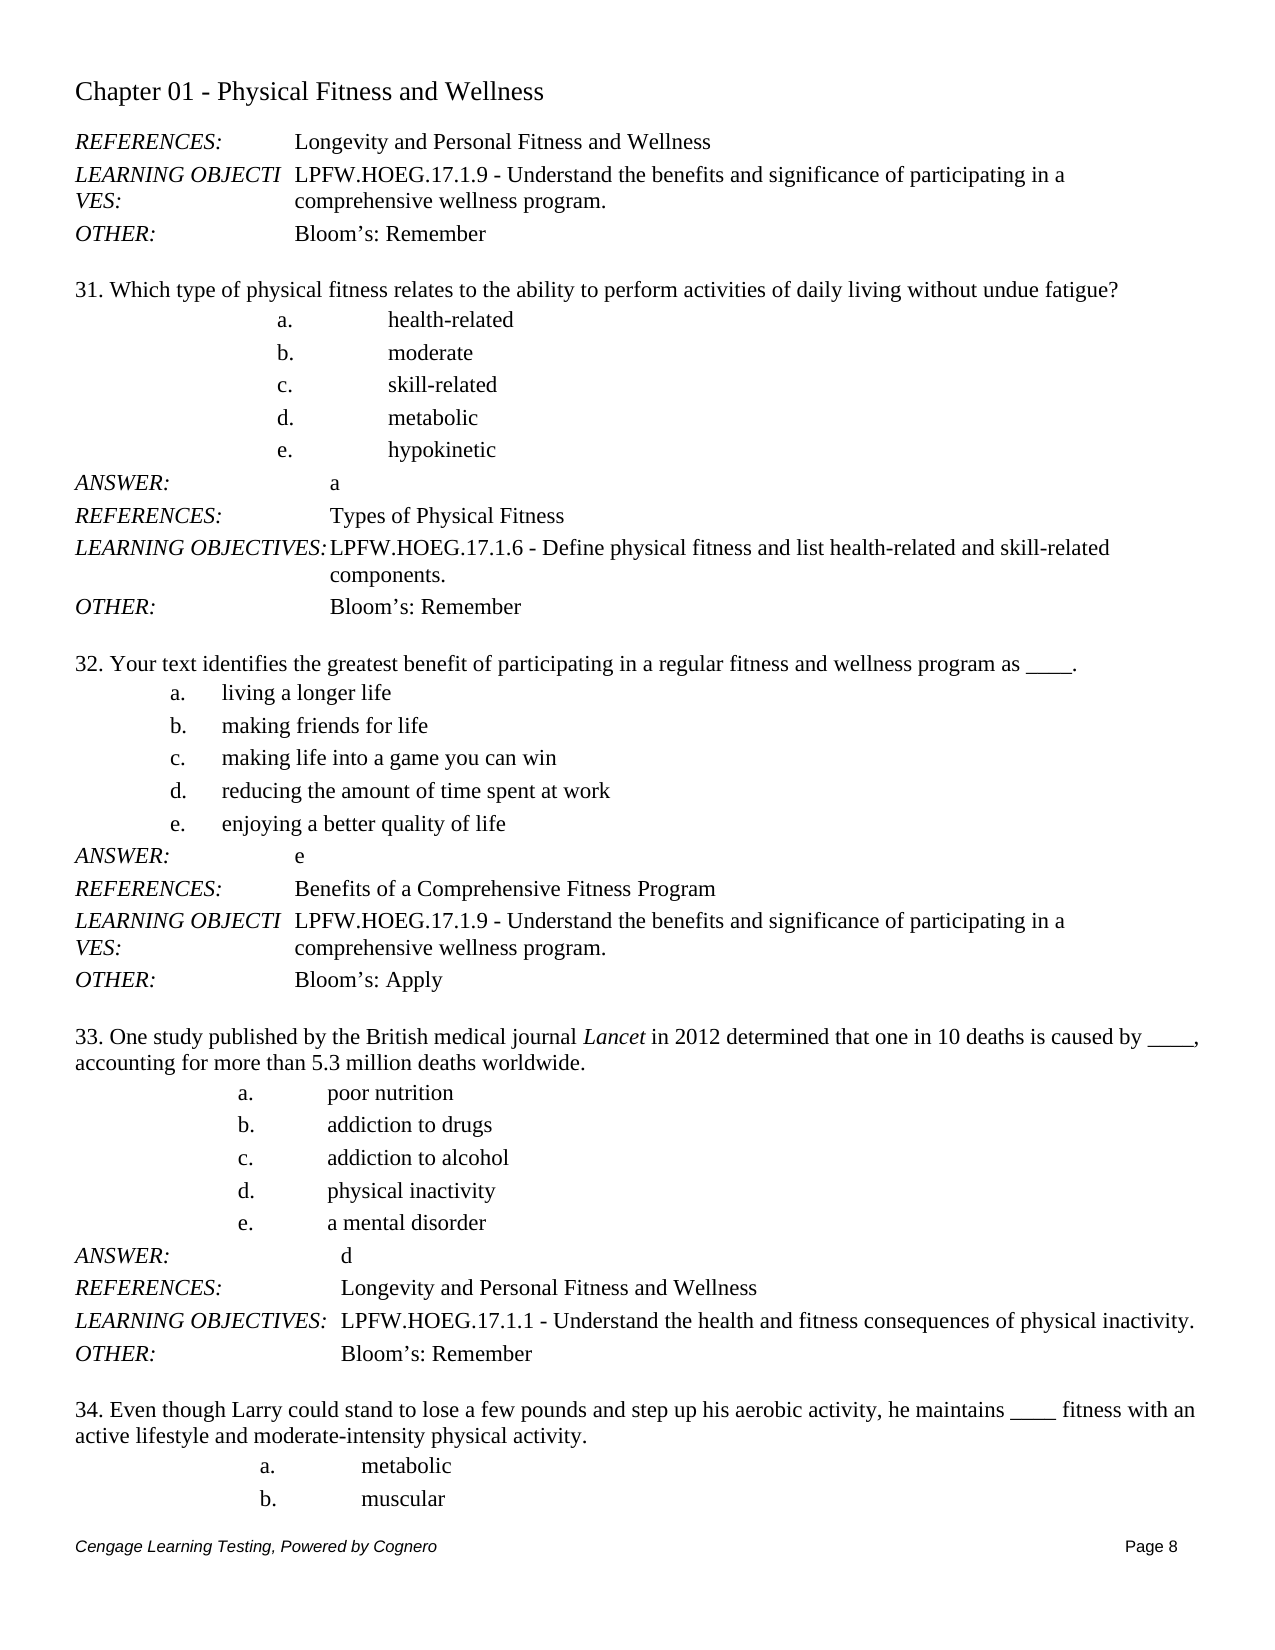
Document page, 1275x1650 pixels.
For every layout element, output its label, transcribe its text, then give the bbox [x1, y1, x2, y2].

table_header 31. ​Which type of physical fitness relates to the ability to perform activities of daily living without undue fatigue? [75, 303, 1200, 623]
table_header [75, 1449, 1200, 1514]
table_header 32. ​Your text identifies the greatest benefit of participating in a regular fitness and wellness program as ____. [75, 676, 1200, 996]
table_header 33. ​One study published by the British medical journal Lancet in 2012 determined that one in 10 deaths is caused by ____, accounting for more than 5.3 million deaths worldwide. [75, 1076, 1200, 1369]
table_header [75, 125, 1200, 249]
